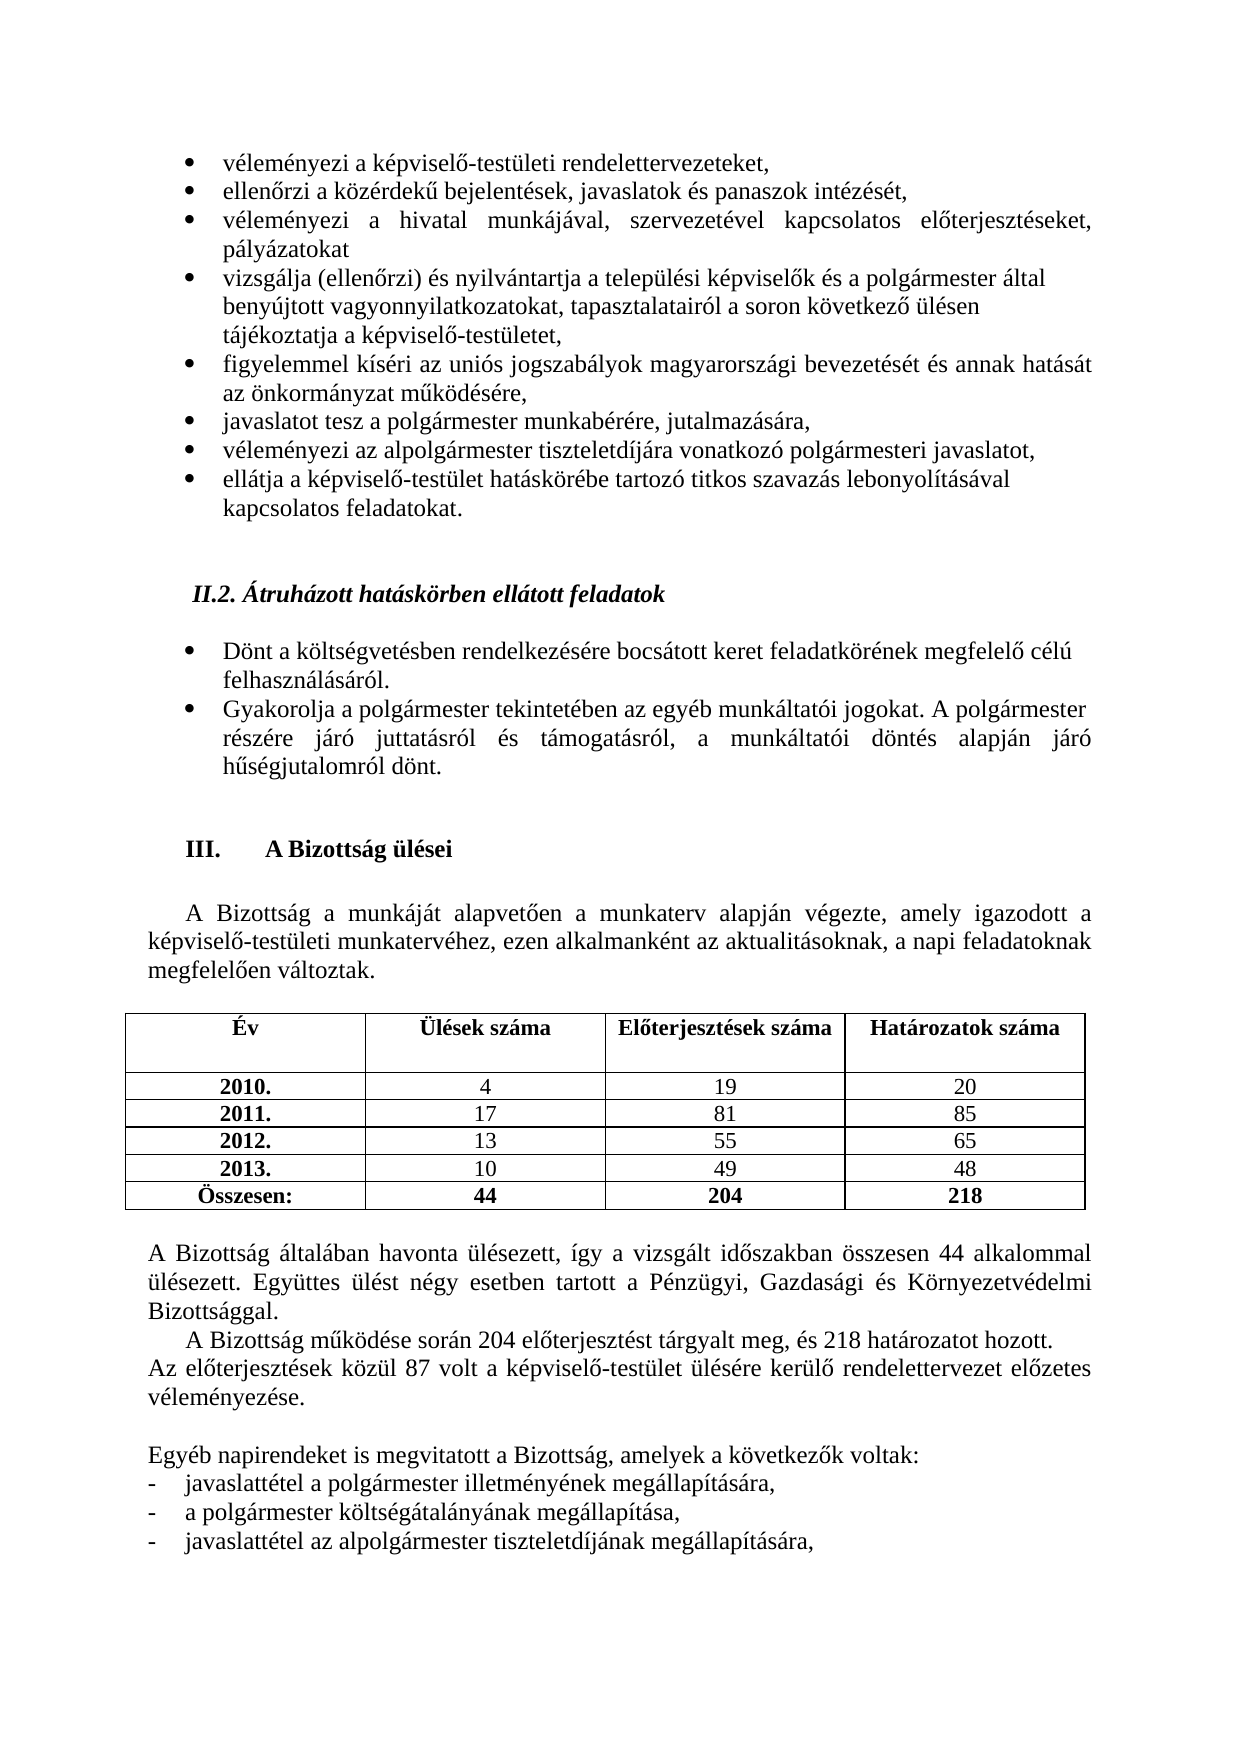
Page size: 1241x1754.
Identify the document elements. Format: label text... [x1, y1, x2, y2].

table_cell 81 [606, 1100, 844, 1126]
table_cell 44 [366, 1182, 605, 1209]
table_header Év [126, 1014, 365, 1072]
list javaslattétel az alpolgármester tiszteletdíjának megállapítására, [148, 1526, 1093, 1555]
text Egyéb napirendeket is megvitatott a Bizottság, amelyek a következők voltak: [148, 1440, 1093, 1468]
table_cell 20 [846, 1073, 1084, 1099]
table_cell 85 [846, 1100, 1084, 1126]
list vizsgálja (ellenőrzi) és nyilvántartja a települési képviselők és a polgármester által [185, 263, 1093, 291]
table_cell 48 [846, 1155, 1084, 1181]
table_cell Összesen: [126, 1182, 365, 1209]
list figyelemmel kíséri az uniós jogszabályok magyarországi bevezetését és annak hatását az önkormányzat működésére, [185, 349, 1093, 406]
list véleményezi a hivatal munkájával, szervezetével kapcsolatos előterjesztéseket, pályázatokat [185, 205, 1093, 263]
list felhasználásáról. [223, 665, 1093, 694]
list véleményezi a képviselő-testületi rendelettervezeteket, [185, 148, 1093, 176]
table_cell 2013. [126, 1155, 365, 1181]
text A Bizottság a munkáját alapvetően a munkaterv alapján végezte, amely igazodott a képviselő-testületi munkatervéhez, ezen alkalmanként az aktualitásoknak, a napi feladatoknak megfelelően változtak. [148, 898, 1093, 984]
table_cell 218 [846, 1182, 1084, 1209]
table_cell 19 [606, 1073, 844, 1099]
table_cell 13 [366, 1128, 605, 1154]
list Gyakorolja a polgármester tekintetében az egyéb munkáltatói jogokat. A polgármester [185, 694, 1093, 723]
table_cell 65 [846, 1128, 1084, 1154]
table_header Határozatok száma [846, 1014, 1084, 1072]
list a polgármester költségátalányának megállapítása, [148, 1497, 1093, 1526]
table_header Előterjesztések száma [606, 1014, 844, 1072]
text A Bizottság általában havonta ülésezett, így a vizsgált időszakban összesen 44 alkalommal ülésezett. Együttes ülést négy esetben tartott a Pénzügyi, Gazdasági és Környezetvédelmi Bizottsággal. [148, 1238, 1093, 1325]
list A Bizottság ülései [185, 834, 1093, 863]
table_cell 10 [366, 1155, 605, 1181]
table_cell 4 [366, 1073, 605, 1099]
list ellátja a képviselő-testület hatáskörébe tartozó titkos szavazás lebonyolításával [185, 464, 1093, 493]
table_header Ülések száma [366, 1014, 605, 1072]
text A Bizottság működése során 204 előterjesztést tárgyalt meg, és 218 határozatot hozott. [148, 1325, 1093, 1353]
text Az előterjesztések közül 87 volt a képviselő-testület ülésére kerülő rendelettervezet előzetes véleményezése. [148, 1353, 1093, 1411]
list részére járó juttatásról és támogatásról, a munkáltatói döntés alapján járó hűségjutalomról dönt. [223, 723, 1093, 780]
list tájékoztatja a képviselő-testületet, [185, 320, 1093, 349]
list Dönt a költségvetésben rendelkezésére bocsátott keret feladatkörének megfelelő célú [185, 636, 1093, 665]
table_cell 17 [366, 1100, 605, 1126]
table_cell 2011. [126, 1100, 365, 1126]
list véleményezi az alpolgármester tiszteletdíjára vonatkozó polgármesteri javaslatot, [185, 435, 1093, 464]
list javaslatot tesz a polgármester munkabérére, jutalmazására, [185, 406, 1093, 435]
table_cell 49 [606, 1155, 844, 1181]
list benyújtott vagyonnyilatkozatokat, tapasztalatairól a soron következő ülésen [185, 291, 1093, 320]
list kapcsolatos feladatokat. [185, 493, 1093, 521]
table_cell 55 [606, 1128, 844, 1154]
table_cell 2010. [126, 1073, 365, 1099]
table_cell 204 [606, 1182, 844, 1209]
list javaslattétel a polgármester illetményének megállapítására, [148, 1468, 1093, 1497]
table_cell 2012. [126, 1128, 365, 1154]
list ellenőrzi a közérdekű bejelentések, javaslatok és panaszok intézését, [185, 176, 1093, 205]
text II.2. Átruházott hatáskörben ellátott feladatok [148, 579, 1093, 608]
